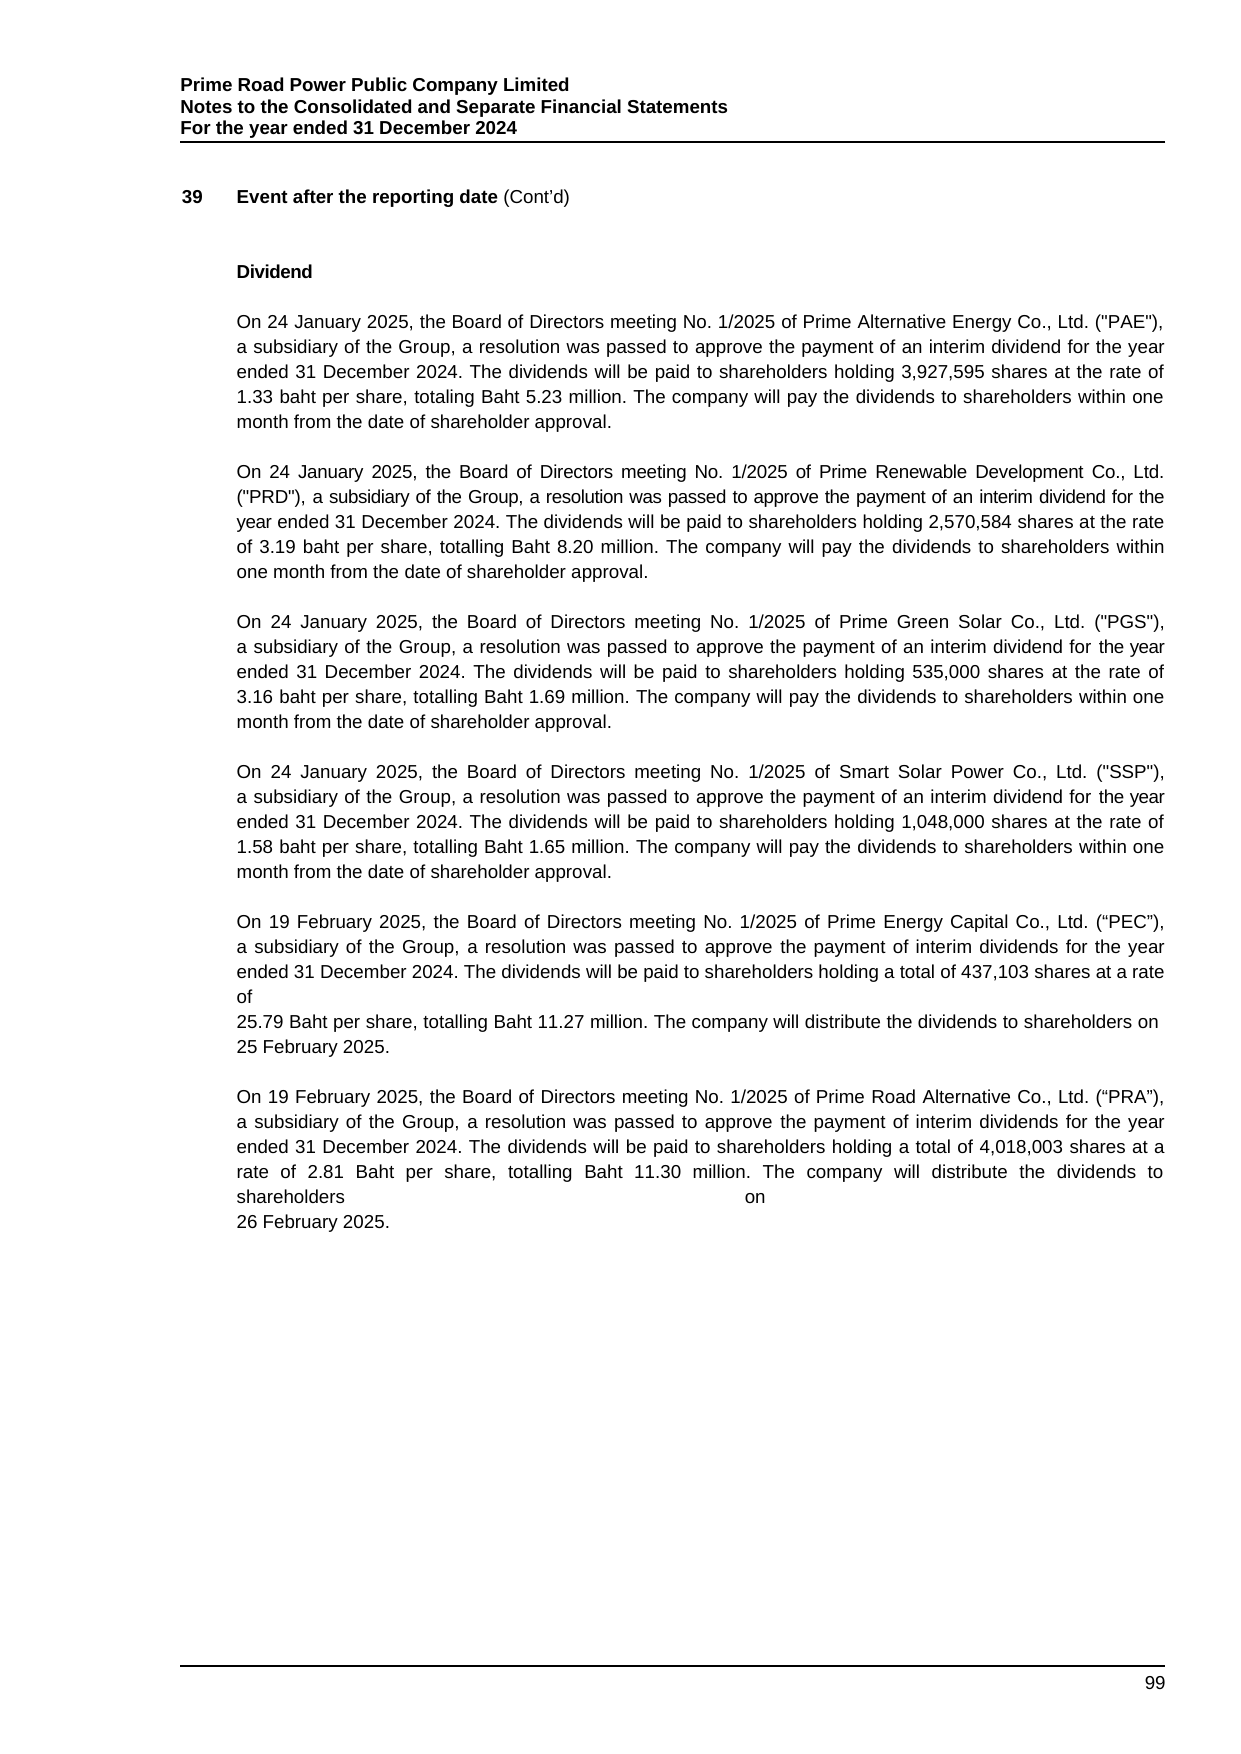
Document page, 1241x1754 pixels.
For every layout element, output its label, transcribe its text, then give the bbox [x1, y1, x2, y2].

text On 24 January 2025, the Board of Directors meeting No. 1/2025 of Smart Solar Power Co., Ltd. ("SSP"), a subsidiary of the Group, a resolution was passed to approve the payment of an interim dividend for the year ended 31 December 2024. The dividends will be paid to shareholders holding 1,048,000 shares at the rate of 1.58 baht per share, totalling Baht 1.65 million. The company will pay the dividends to shareholders within one month from the date of shareholder approval. [236, 757, 1165, 882]
text On 24 January 2025, the Board of Directors meeting No. 1/2025 of Prime Alternative Energy Co., Ltd. ("PAE"), a subsidiary of the Group, a resolution was passed to approve the payment of an interim dividend for the year ended 31 December 2024. The dividends will be paid to shareholders holding 3,927,595 shares at the rate of 1.33 baht per share, totaling Baht 5.23 million. The company will pay the dividends to shareholders within one month from the date of shareholder approval. [236, 307, 1165, 432]
text Dividend [180, 257, 1165, 282]
text On 24 January 2025, the Board of Directors meeting No. 1/2025 of Prime Renewable Development Co., Ltd. ("PRD"), a subsidiary of the Group, a resolution was passed to approve the payment of an interim dividend for the year ended 31 December 2024. The dividends will be paid to shareholders holding 2,570,584 shares at the rate of 3.19 baht per share, totalling Baht 8.20 million. The company will pay the dividends to shareholders within one month from the date of shareholder approval. [236, 457, 1165, 582]
text On 19 February 2025, the Board of Directors meeting No. 1/2025 of Prime Road Alternative Co., Ltd. (“PRA”), a subsidiary of the Group, a resolution was passed to approve the payment of interim dividends for the year ended 31 December 2024. The dividends will be paid to shareholders holding a total of 4,018,003 shares at a rate of 2.81 Baht per share, totalling Baht 11.30 million. The company will distribute the dividends to shareholders on 26 February 2025. [236, 1082, 1165, 1232]
text 39 Event after the reporting date (Cont’d) [182, 186, 1165, 207]
text On 24 January 2025, the Board of Directors meeting No. 1/2025 of Prime Green Solar Co., Ltd. ("PGS"), a subsidiary of the Group, a resolution was passed to approve the payment of an interim dividend for the year ended 31 December 2024. The dividends will be paid to shareholders holding 535,000 shares at the rate of 3.16 baht per share, totalling Baht 1.69 million. The company will pay the dividends to shareholders within one month from the date of shareholder approval. [236, 607, 1165, 732]
text On 19 February 2025, the Board of Directors meeting No. 1/2025 of Prime Energy Capital Co., Ltd. (“PEC”), a subsidiary of the Group, a resolution was passed to approve the payment of interim dividends for the year ended 31 December 2024. The dividends will be paid to shareholders holding a total of 437,103 shares at a rate of 25.79 Baht per share, totalling Baht 11.27 million. The company will distribute the dividends to shareholders on 25 February 2025. [236, 907, 1165, 1057]
